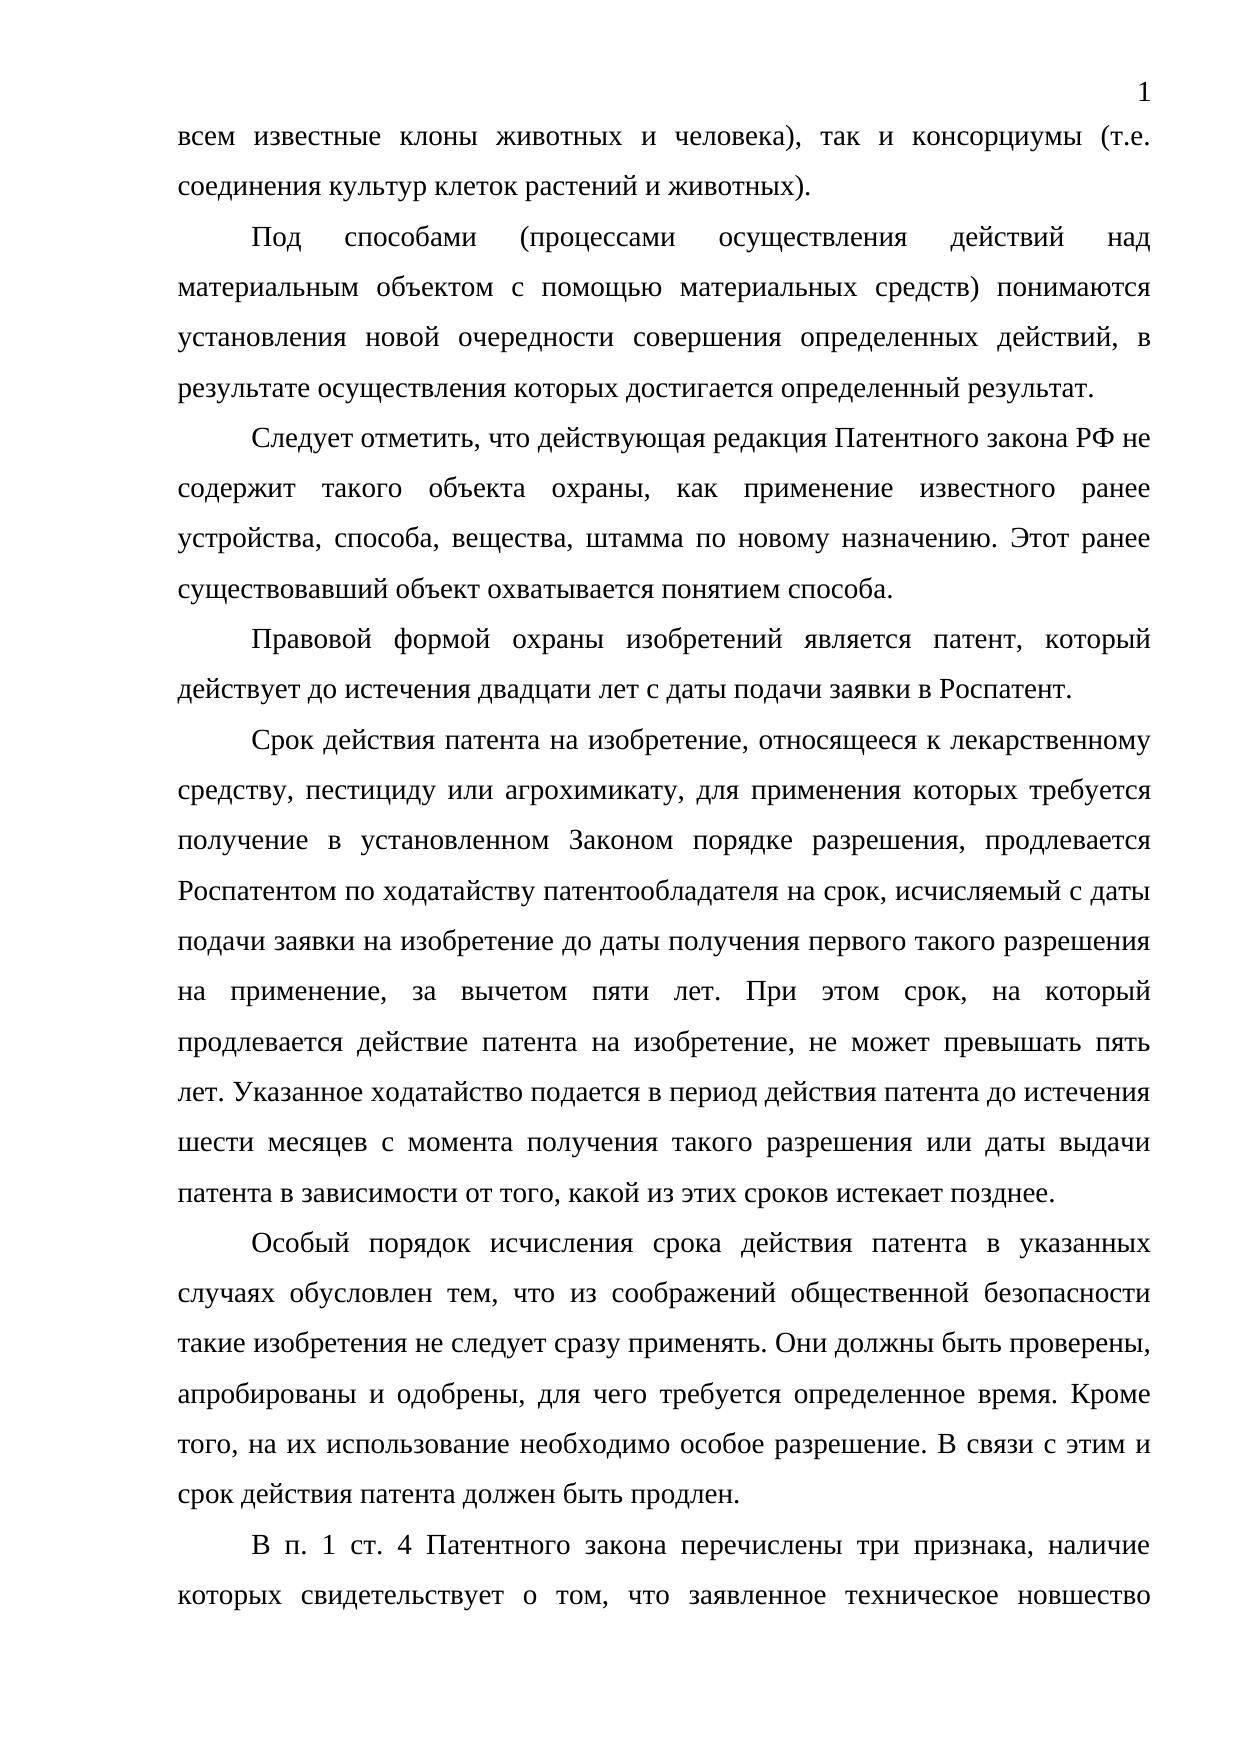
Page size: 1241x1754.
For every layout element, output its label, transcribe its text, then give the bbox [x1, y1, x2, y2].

text Правовой формой охраны изобретений является патент, который действует до истечения двадцати лет с даты подачи заявки в Роспатент. [177, 621, 1152, 705]
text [177, 118, 1152, 202]
text Следует отметить, что действующая редакция Патентного закона РФ не содержит такого объекта охраны, как применение известного ранее устройства, способа, вещества, штамма по новому назначению. Этот ранее существовавший объект охватывается понятием способа. [177, 420, 1152, 604]
text Срок действия патента на изобретение, относящееся к лекарственному средству, пестициду или агрохимикату, для применения которых требуется получение в установленном Законом порядке разрешения, продлевается Роспатентом по ходатайству патентообладателя на срок, исчисляемый с даты подачи заявки на изобретение до даты получения первого такого разрешения на применение, за вычетом пяти лет. При этом срок, на который продлевается действие патента на изобретение, не может превышать пять лет. Указанное ходатайство подается в период действия патента до истечения шести месяцев с момента получения такого разрешения или даты выдачи патента в зависимости от того, какой из этих сроков истекает позднее. [177, 722, 1152, 1208]
text Особый порядок исчисления срока действия патента в указанных случаях обусловлен тем, что из соображений общественной безопасности такие изобретения не следует сразу применять. Они должны быть проверены, апробированы и одобрены, для чего требуется определенное время. Кроме того, на их использование необходимо особое разрешение. В связи с этим и срок действия патента должен быть продлен. [177, 1225, 1152, 1510]
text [177, 1527, 1152, 1611]
text Под способами (процессами осуществления действий над материальным объектом с помощью материальных средств) понимаются установления новой очередности совершения определенных действий, в результате осуществления которых достигается определенный результат. [177, 219, 1152, 403]
